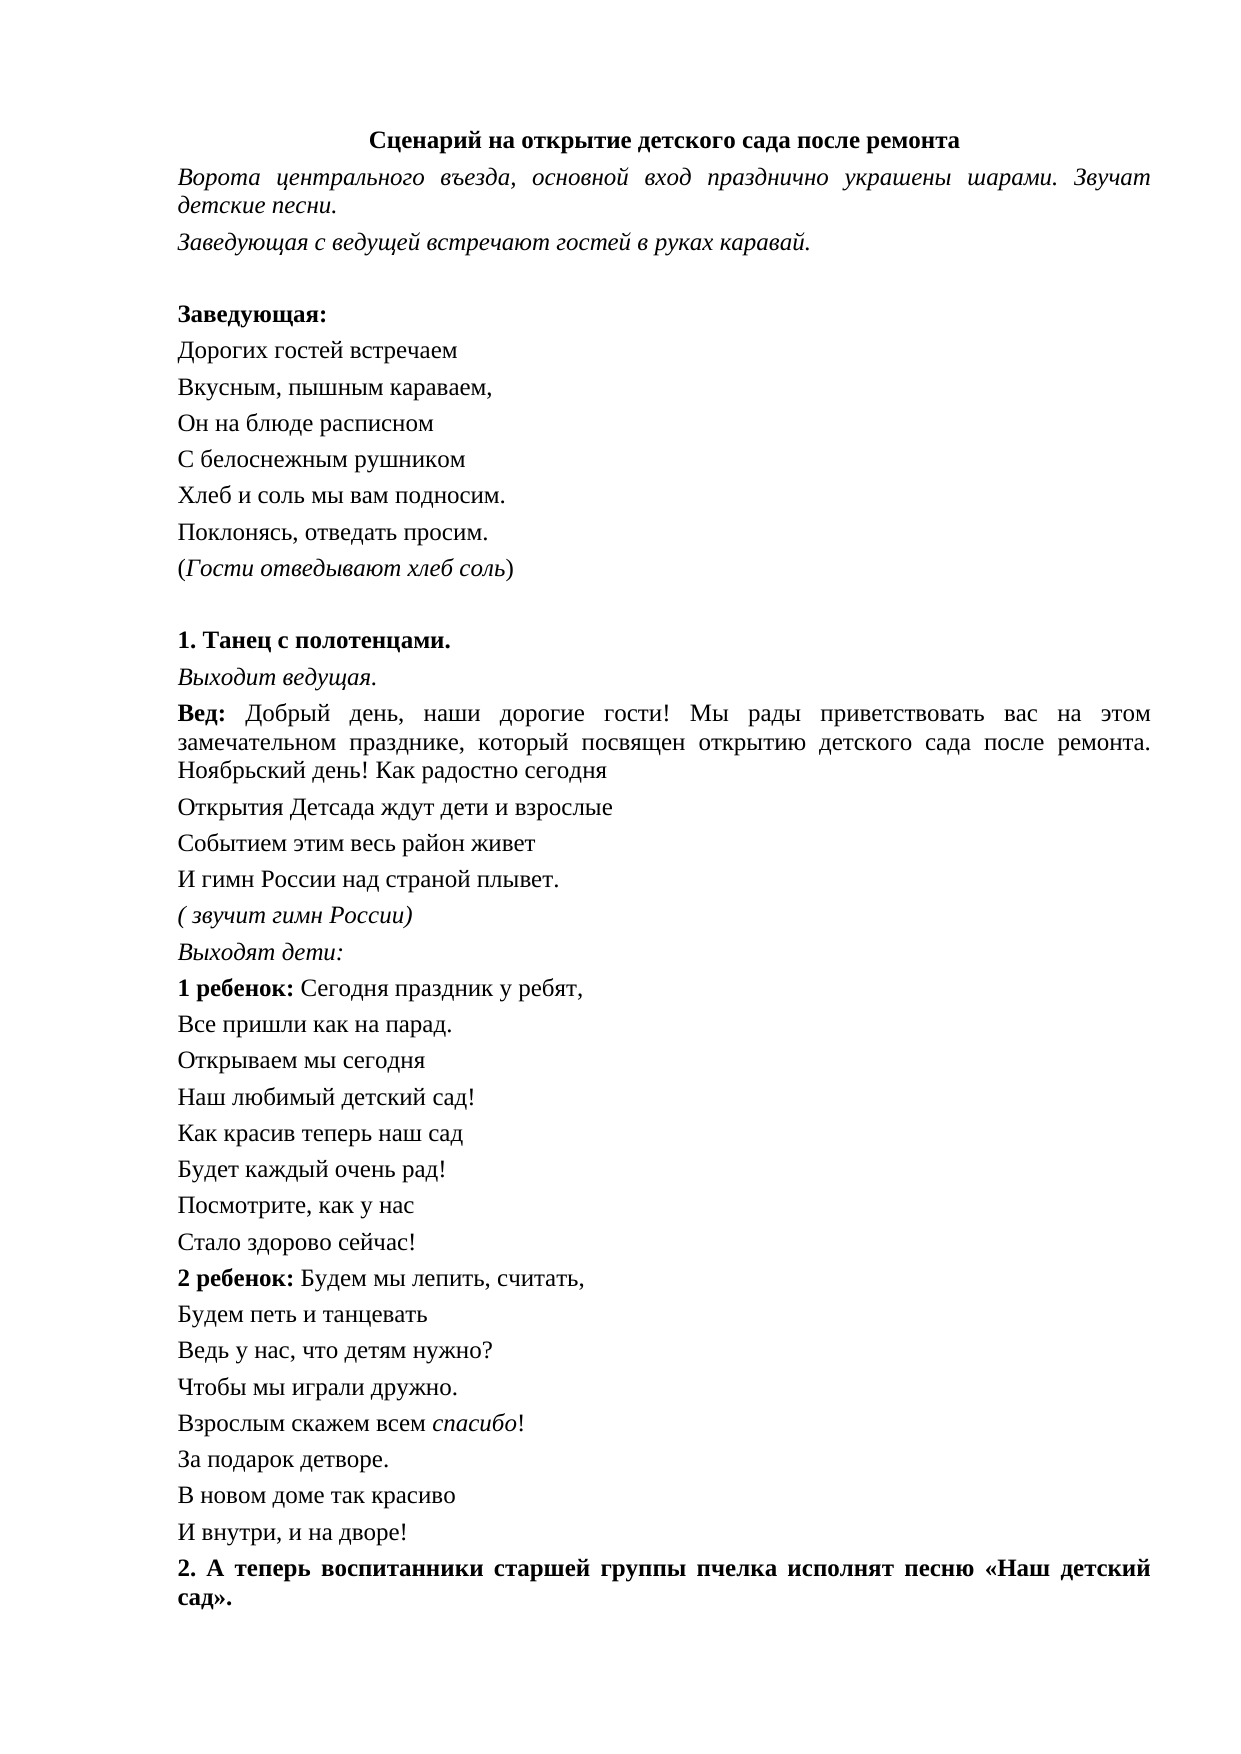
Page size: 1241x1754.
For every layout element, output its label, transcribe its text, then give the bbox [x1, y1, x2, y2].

text Поклонясь, отведать просим. [177, 517, 1152, 546]
text (Гости отведывают хлеб соль) [177, 553, 1152, 582]
text Будем петь и танцевать [177, 1299, 1152, 1328]
text Чтобы мы играли дружно. [177, 1372, 1152, 1401]
text Выходит ведущая. [177, 662, 1152, 691]
text Хлеб и соль мы вам подносим. [177, 481, 1152, 509]
text Наш любимый детский сад! [177, 1082, 1152, 1111]
text Заведующая с ведущей встречают гостей в руках каравай. [177, 227, 1152, 256]
text И внутри, и на дворе! [177, 1517, 1152, 1546]
text Все пришли как на парад. [177, 1009, 1152, 1038]
text Открытия Детсада ждут дети и взрослые [177, 792, 1152, 821]
text Дорогих гостей встречаем [177, 336, 1152, 364]
text 1 ребенок: Сегодня праздник у ребят, [177, 973, 1152, 1002]
text 2 ребенок: Будем мы лепить, считать, [177, 1263, 1152, 1292]
text Выходят дети: [177, 937, 1152, 966]
text Заведующая: [177, 299, 1152, 328]
text Он на блюде расписном [177, 408, 1152, 437]
text Вед: Добрый день, наши дорогие гости! Мы рады приветствовать вас на этом замечательном празднике, который посвящен открытию детского сада после ремонта. Ноябрьский день! Как радостно сегодня [177, 698, 1152, 784]
text Сценарий на открытие детского сада после ремонта [177, 126, 1152, 154]
text ( звучит гимн России) [177, 901, 1152, 929]
text Ведь у нас, что детям нужно? [177, 1336, 1152, 1364]
text Событием этим весь район живет [177, 828, 1152, 857]
text 2. А теперь воспитанники старшей группы пчелка исполнят песню «Наш детский сад». [177, 1553, 1152, 1611]
text Взрослым скажем всем спасибо! [177, 1408, 1152, 1437]
text Стало здорово сейчас! [177, 1227, 1152, 1256]
text Вкусным, пышным караваем, [177, 372, 1152, 401]
text 1. Танец с полотенцами. [177, 626, 1152, 654]
text С белоснежным рушником [177, 444, 1152, 473]
text Ворота центрального въезда, основной вход празднично украшены шарами. Звучат детские песни. [177, 162, 1152, 219]
text В новом доме так красиво [177, 1481, 1152, 1509]
text Открываем мы сегодня [177, 1046, 1152, 1074]
text За подарок детворе. [177, 1444, 1152, 1473]
text Как красив теперь наш сад [177, 1118, 1152, 1147]
text Будет каждый очень рад! [177, 1154, 1152, 1183]
text И гимн России над страной плывет. [177, 864, 1152, 893]
text Посмотрите, как у нас [177, 1191, 1152, 1219]
